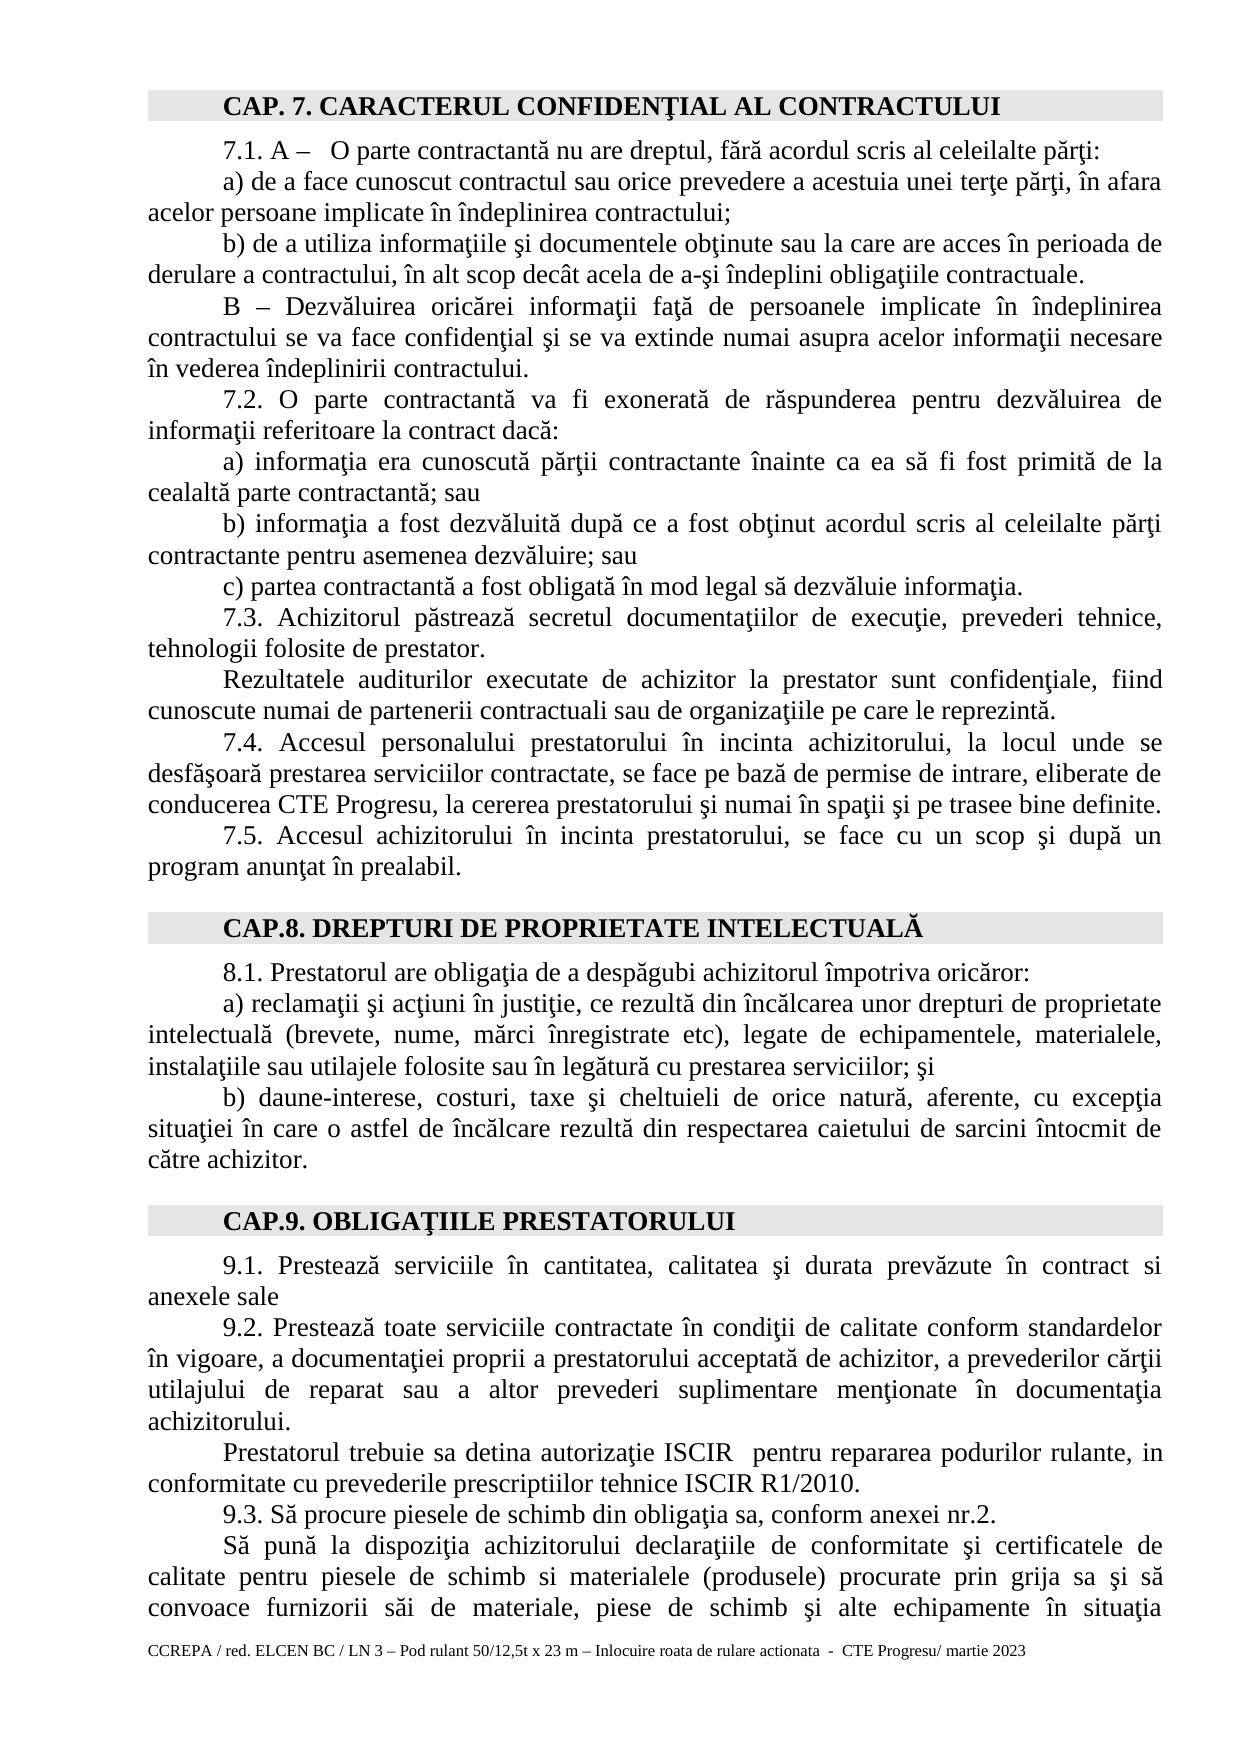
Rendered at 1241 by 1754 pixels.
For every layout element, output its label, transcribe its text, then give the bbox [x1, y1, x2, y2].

text 7.1. A – O parte contractantă nu are dreptul, fără acordul scris al celeilalte părţi: [148, 134, 1163, 165]
text b) daune-interese, costuri, taxe şi cheltuieli de orice natură, aferente, cu excepţia situaţiei în care o astfel de încălcare rezultă din respectarea caietului de sarcini întocmit de către achizitor. [148, 1081, 1163, 1174]
text 7.5. Accesul achizitorului în incinta prestatorului, se face cu un scop şi după un program anunţat în prealabil. [148, 819, 1163, 881]
text 8.1. Prestatorul are obligaţia de a despăgubi achizitorul împotriva oricăror: [148, 956, 1163, 987]
text c) partea contractantă a fost obligată în mod legal să dezvăluie informaţia. [148, 570, 1163, 601]
text B – Dezvăluirea oricărei informaţii faţă de persoanele implicate în îndeplinirea contractului se va face confidenţial şi se va extinde numai asupra acelor informaţii necesare în vederea îndeplinirii contractului. [148, 289, 1163, 383]
text Rezultatele auditurilor executate de achizitor la prestator sunt confidenţiale, fiind cunoscute numai de partenerii contractuali sau de organizaţiile pe care le reprezintă. [148, 663, 1163, 726]
subtitle CAP. 7. CARACTERUL CONFIDENŢIAL AL CONTRACTULUI [148, 90, 1163, 121]
subtitle CAP.8. DREPTURI DE PROPRIETATE INTELECTUALĂ [148, 912, 1163, 944]
text a) reclamaţii şi acţiuni în justiţie, ce rezultă din încălcarea unor drepturi de proprietate intelectuală (brevete, nume, mărci înregistrate etc), legate de echipamentele, materialele, instalaţiile sau utilajele folosite sau în legătură cu prestarea serviciilor; şi [148, 987, 1163, 1081]
text b) de a utiliza informaţiile şi documentele obţinute sau la care are acces în perioada de derulare a contractului, în alt scop decât acela de a-şi îndeplini obligaţiile contractuale. [148, 227, 1163, 289]
text b) informaţia a fost dezvăluită după ce a fost obţinut acordul scris al celeilalte părţi contractante pentru asemenea dezvăluire; sau [148, 508, 1163, 570]
text 9.3. Să procure piesele de schimb din obligaţia sa, conform anexei nr.2. [148, 1498, 1163, 1529]
text 7.4. Accesul personalului prestatorului în incinta achizitorului, la locul unde se desfăşoară prestarea serviciilor contractate, se face pe bază de permise de intrare, eliberate de conducerea CTE Progresu, la cererea prestatorului şi numai în spaţii şi pe trasee bine definite. [148, 726, 1163, 819]
subtitle CAP.9. OBLIGAŢIILE PRESTATORULUI [148, 1205, 1163, 1236]
text Prestatorul trebuie sa detina autorizaţie ISCIR pentru repararea podurilor rulante, in conformitate cu prevederile prescriptiilor tehnice ISCIR R1/2010. [148, 1436, 1163, 1498]
text 7.3. Achizitorul păstrează secretul documentaţiilor de execuţie, prevederi tehnice, tehnologii folosite de prestator. [148, 601, 1163, 663]
text a) de a face cunoscut contractul sau orice prevedere a acestuia unei terţe părţi, în afara acelor persoane implicate în îndeplinirea contractului; [148, 165, 1163, 227]
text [148, 1529, 1163, 1623]
text 7.2. O parte contractantă va fi exonerată de răspunderea pentru dezvăluirea de informaţii referitoare la contract dacă: [148, 383, 1163, 445]
text a) informaţia era cunoscută părţii contractante înainte ca ea să fi fost primită de la cealaltă parte contractantă; sau [148, 445, 1163, 508]
text 9.2. Prestează toate serviciile contractate în condiţii de calitate conform standardelor în vigoare, a documentaţiei proprii a prestatorului acceptată de achizitor, a prevederilor cărţii utilajului de reparat sau a altor prevederi suplimentare menţionate în documentaţia achizitorului. [148, 1311, 1163, 1436]
text 9.1. Prestează serviciile în cantitatea, calitatea şi durata prevăzute în contract si anexele sale [148, 1249, 1163, 1311]
